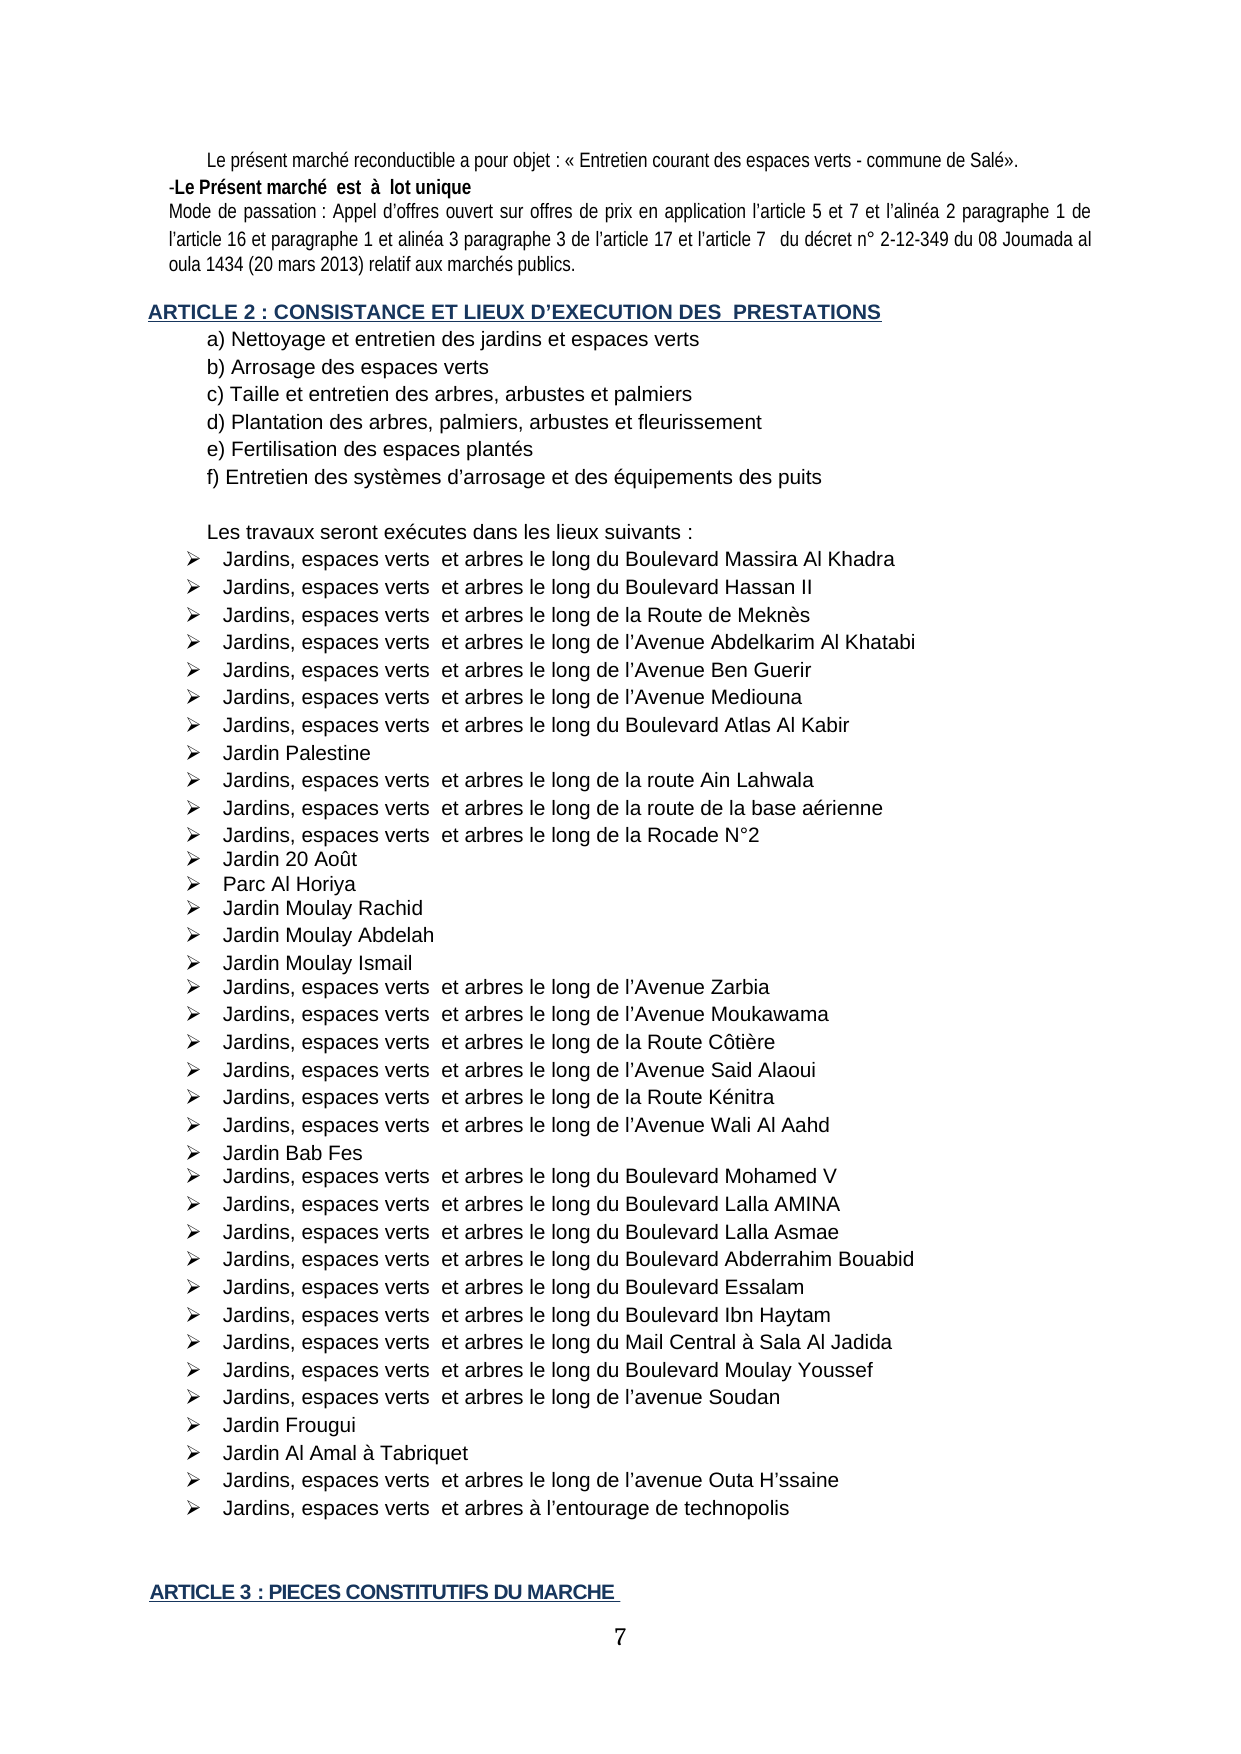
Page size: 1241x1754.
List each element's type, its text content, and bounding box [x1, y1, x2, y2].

text Les travaux seront exécutes dans les lieux suivants : [148, 520, 1093, 544]
text Mode de passation : Appel d’offres ouvert sur offres de prix en application l’article 5 et 7 et l’alinéa 2 paragraphe 1 de l’article 16 et paragraphe 1 et alinéa 3 paragraphe 3 de l’article 17 et l’article 7 du décret n° 2-12-349 du 08 Joumada al oula 1434 (20 mars 2013) relatif aux marchés publics. [168, 199, 1093, 276]
list Parc Al Horiya [185, 871, 1093, 895]
list Jardin Moulay Rachid [185, 895, 1093, 919]
list Jardins, espaces verts et arbres le long de l’Avenue Zarbia [185, 975, 1093, 999]
text e) Fertilisation des espaces plantés [148, 437, 1093, 461]
list Jardins, espaces verts et arbres le long de l’Avenue Wali Al Aahd [185, 1113, 1093, 1137]
text c) Taille et entretien des arbres, arbustes et palmiers [148, 382, 1093, 406]
list Jardins, espaces verts et arbres le long du Boulevard Lalla Asmae [185, 1219, 1093, 1244]
list Jardins, espaces verts et arbres le long de l’Avenue Moukawama [185, 1002, 1093, 1026]
list Jardins, espaces verts et arbres le long de l’Avenue Abdelkarim Al Khatabi [185, 630, 1093, 654]
list Jardins, espaces verts et arbres le long du Boulevard Moulay Youssef [185, 1358, 1093, 1382]
list Jardins, espaces verts et arbres le long de l’Avenue Ben Guerir [185, 658, 1093, 682]
list Jardin Frougui [185, 1413, 1093, 1437]
list Jardin Moulay Abdelah [185, 923, 1093, 947]
list Jardin 20 Août [185, 847, 1093, 871]
list Jardins, espaces verts et arbres le long du Boulevard Massira Al Khadra [185, 547, 1093, 571]
list Jardins, espaces verts et arbres le long de la route de la base aérienne [185, 796, 1093, 820]
list Jardins, espaces verts et arbres le long du Boulevard Abderrahim Bouabid [185, 1247, 1093, 1271]
text b) Arrosage des espaces verts [148, 355, 1093, 379]
text Le présent marché reconductible a pour objet : « Entretien courant des espaces verts - commune de Salé». [148, 148, 1093, 172]
list Jardins, espaces verts et arbres le long de la Route de Meknès [185, 602, 1093, 626]
list Jardins, espaces verts et arbres le long de la Route Côtière [185, 1030, 1093, 1054]
text -Le Présent marché est à lot unique [168, 175, 1093, 199]
list Jardins, espaces verts et arbres le long du Boulevard Essalam [185, 1275, 1093, 1299]
list Jardins, espaces verts et arbres le long de l’Avenue Said Alaoui [185, 1057, 1093, 1082]
list Jardins, espaces verts et arbres à l’entourage de technopolis [185, 1496, 1093, 1520]
list Jardin Moulay Ismail [185, 951, 1093, 975]
list Jardins, espaces verts et arbres le long de l’avenue Outa H’ssaine [185, 1468, 1093, 1492]
text ARTICLE 2 : CONSISTANCE ET LIEUX D’EXECUTION DES PRESTATIONS [148, 300, 1093, 324]
list Jardins, espaces verts et arbres le long de la Route Kénitra [185, 1085, 1093, 1109]
text d) Plantation des arbres, palmiers, arbustes et fleurissement [148, 410, 1093, 434]
text a) Nettoyage et entretien des jardins et espaces verts [148, 327, 1093, 351]
text ARTICLE 3 : PIECES CONSTITUTIFS DU MARCHE [149, 1578, 1093, 1605]
list Jardins, espaces verts et arbres le long du Mail Central à Sala Al Jadida [185, 1330, 1093, 1354]
list Jardins, espaces verts et arbres le long de l’Avenue Mediouna [185, 685, 1093, 709]
text f) Entretien des systèmes d’arrosage et des équipements des puits [148, 465, 1093, 489]
list Jardins, espaces verts et arbres le long de la Rocade N°2 [185, 823, 1093, 847]
list Jardins, espaces verts et arbres le long du Boulevard Lalla AMINA [185, 1192, 1093, 1216]
list Jardin Palestine [185, 740, 1093, 764]
list Jardins, espaces verts et arbres le long du Boulevard Mohamed V [185, 1164, 1093, 1188]
list Jardins, espaces verts et arbres le long de la route Ain Lahwala [185, 768, 1093, 792]
list Jardin Bab Fes [185, 1140, 1093, 1164]
list Jardins, espaces verts et arbres le long de l’avenue Soudan [185, 1385, 1093, 1409]
list Jardins, espaces verts et arbres le long du Boulevard Atlas Al Kabir [185, 713, 1093, 737]
list Jardins, espaces verts et arbres le long du Boulevard Hassan II [185, 575, 1093, 599]
list Jardins, espaces verts et arbres le long du Boulevard Ibn Haytam [185, 1302, 1093, 1326]
list Jardin Al Amal à Tabriquet [185, 1440, 1093, 1464]
